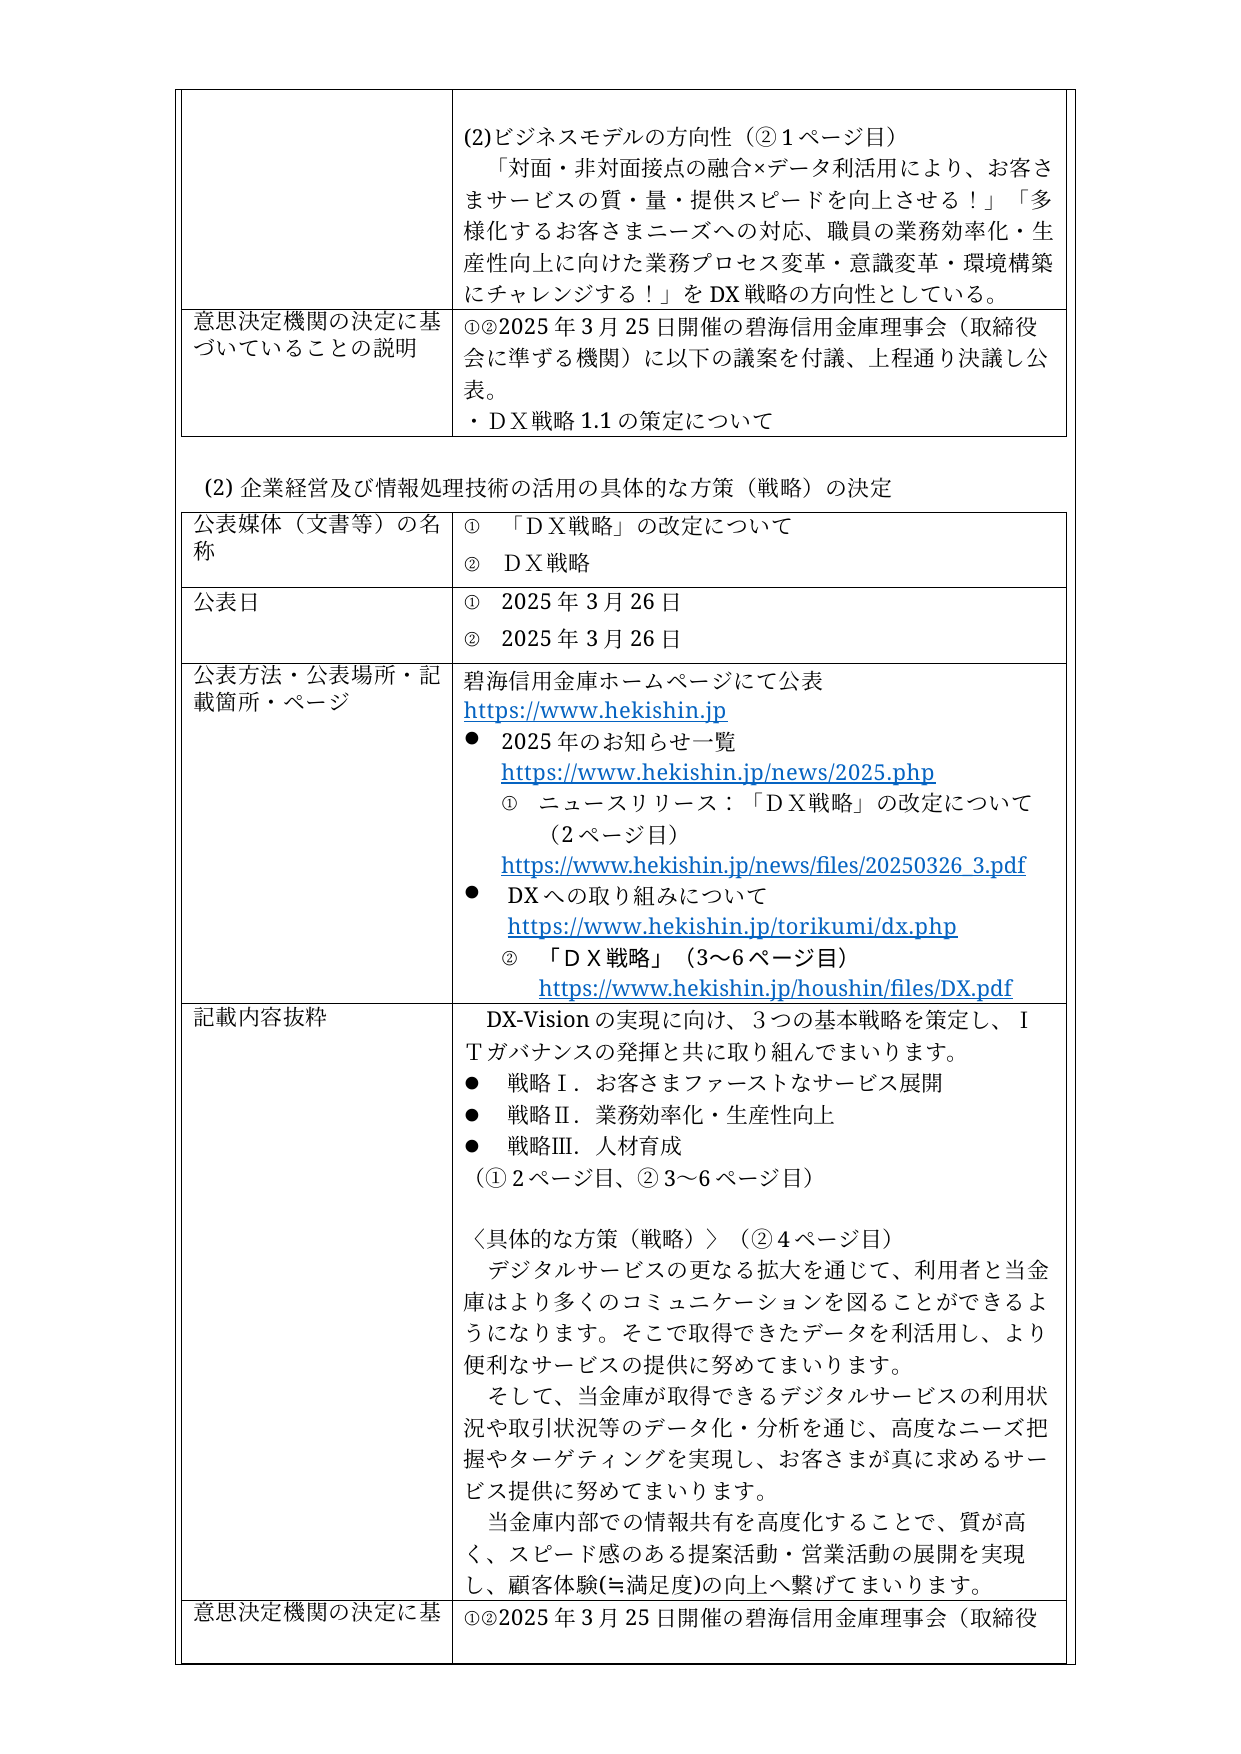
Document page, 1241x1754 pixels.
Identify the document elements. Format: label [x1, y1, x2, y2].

table_cell [176, 90, 1075, 1664]
